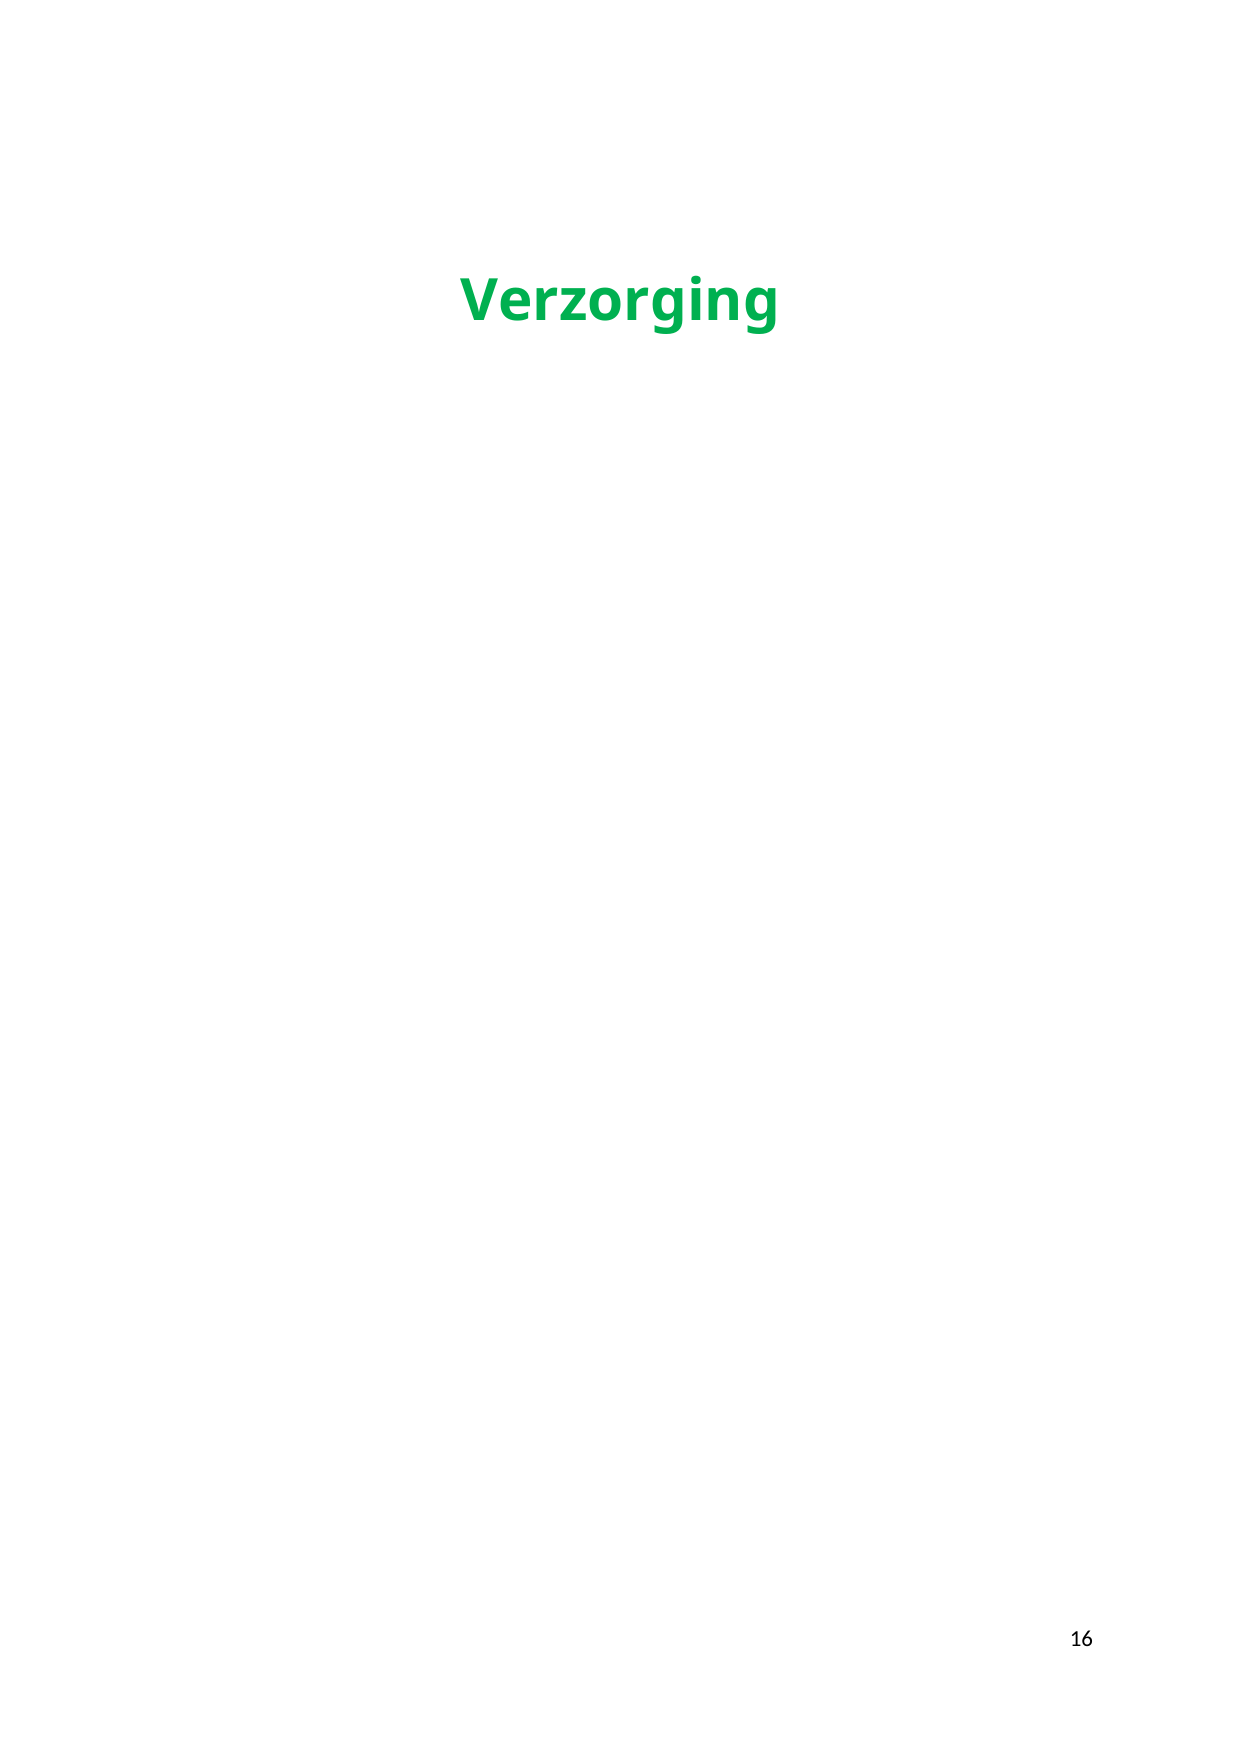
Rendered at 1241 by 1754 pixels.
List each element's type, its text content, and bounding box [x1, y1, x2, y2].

text Verzorging [148, 258, 1093, 337]
